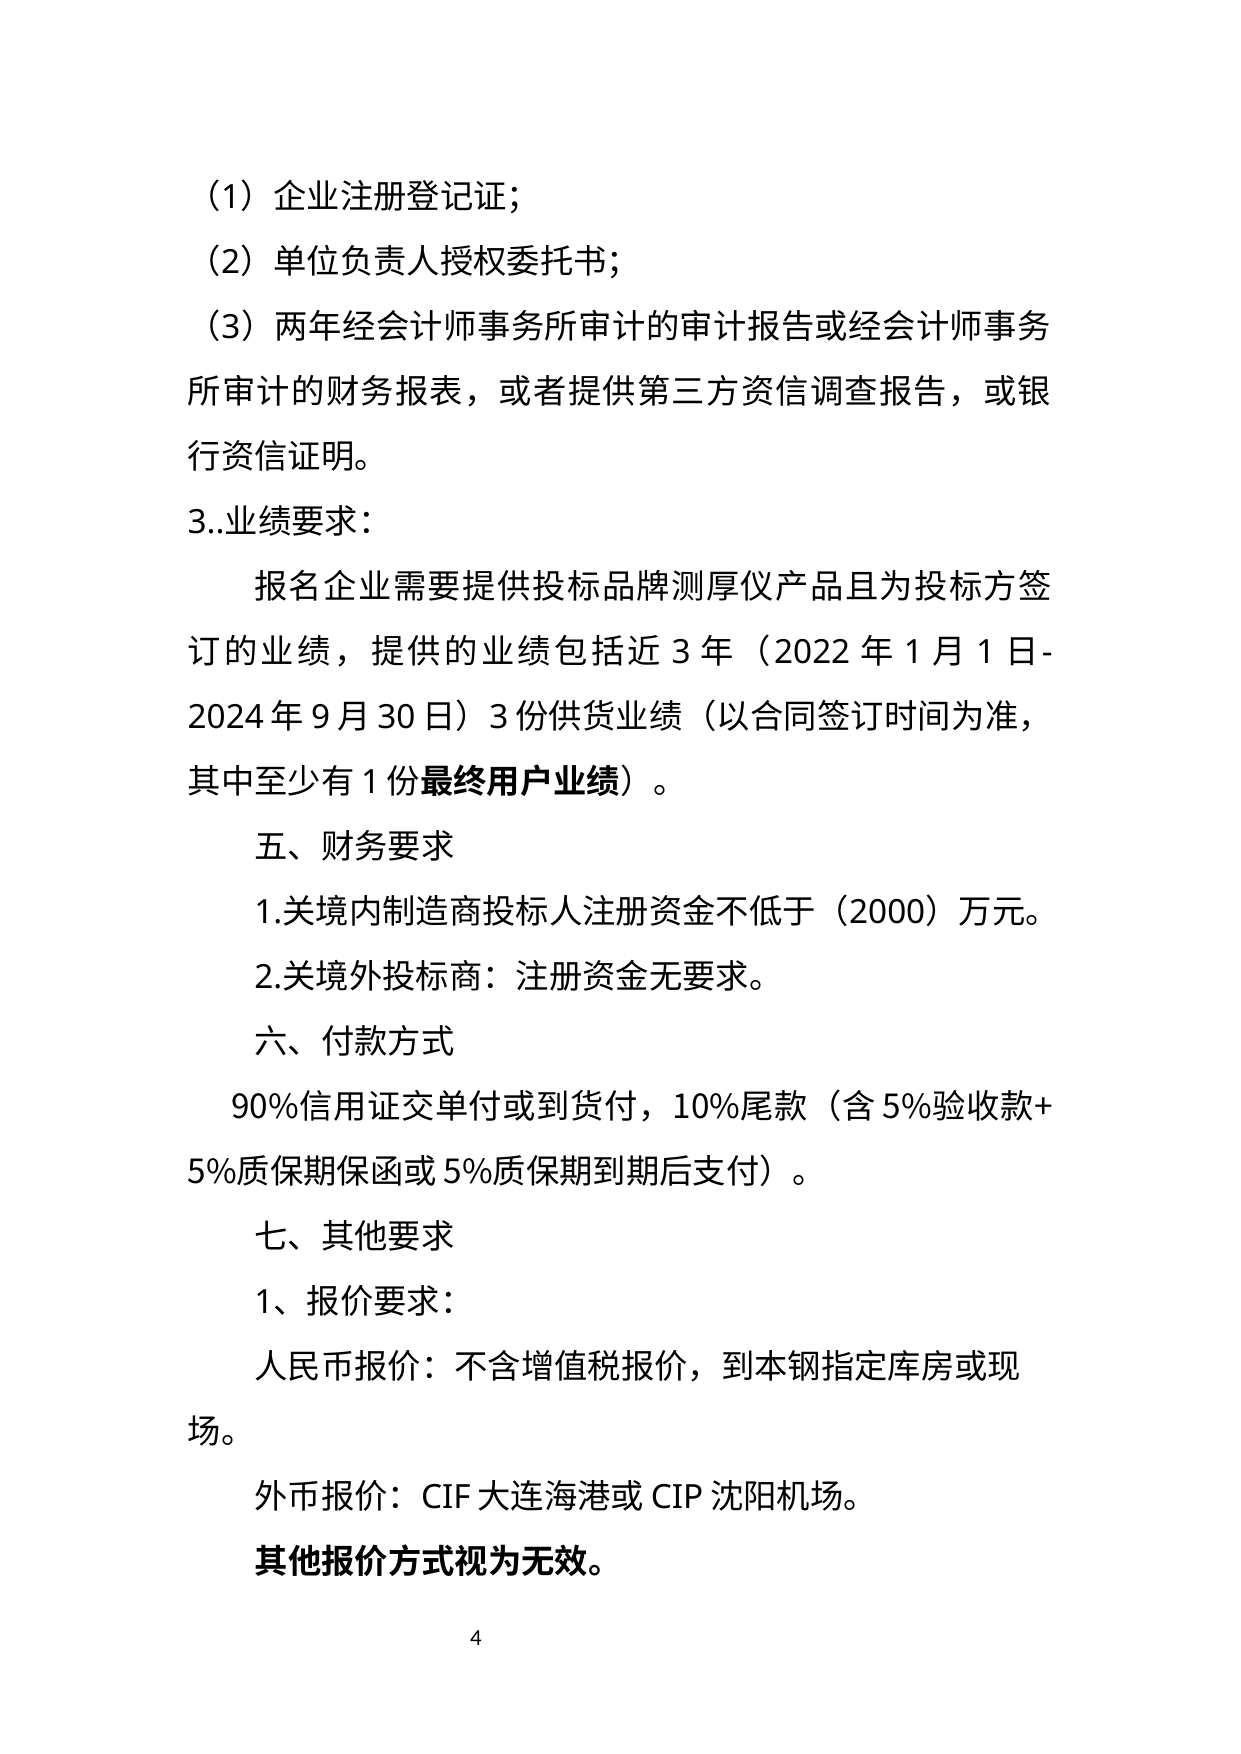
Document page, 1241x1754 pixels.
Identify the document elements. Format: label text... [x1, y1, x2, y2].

text 外币报价：CIF大连海港或CIP沈阳机场。 [187, 1462, 1053, 1527]
text 1、报价要求： [187, 1267, 1053, 1332]
list 财务要求 [187, 812, 1053, 877]
text 人民币报价：不含增值税报价，到本钢指定库房或现场。 [187, 1332, 1053, 1462]
text 1.关境内制造商投标人注册资金不低于（2000）万元。 [187, 877, 1053, 942]
text 其他报价方式视为无效。 [187, 1527, 1053, 1592]
text 报名企业需要提供投标品牌测厚仪产品且为投标方签订的业绩，提供的业绩包括近3年（2022年1月1日-2024年9月30日）3份供货业绩（以合同签订时间为准，其中至少有1份最终用户业绩）。 [187, 552, 1053, 812]
list （1）企业注册登记证； [187, 162, 1053, 227]
list （2）单位负责人授权委托书； [187, 227, 1053, 292]
list 其他要求 [187, 1202, 1053, 1267]
list 3..业绩要求： [187, 487, 1053, 552]
text 2.关境外投标商：注册资金无要求。 [187, 942, 1053, 1007]
list （3）两年经会计师事务所审计的审计报告或经会计师事务所审计的财务报表，或者提供第三方资信调查报告，或银行资信证明。 [187, 292, 1053, 487]
list 付款方式 [187, 1007, 1053, 1072]
text 90%信用证交单付或到货付，10%尾款（含5%验收款+5%质保期保函或5%质保期到期后支付）。 [187, 1072, 1053, 1202]
